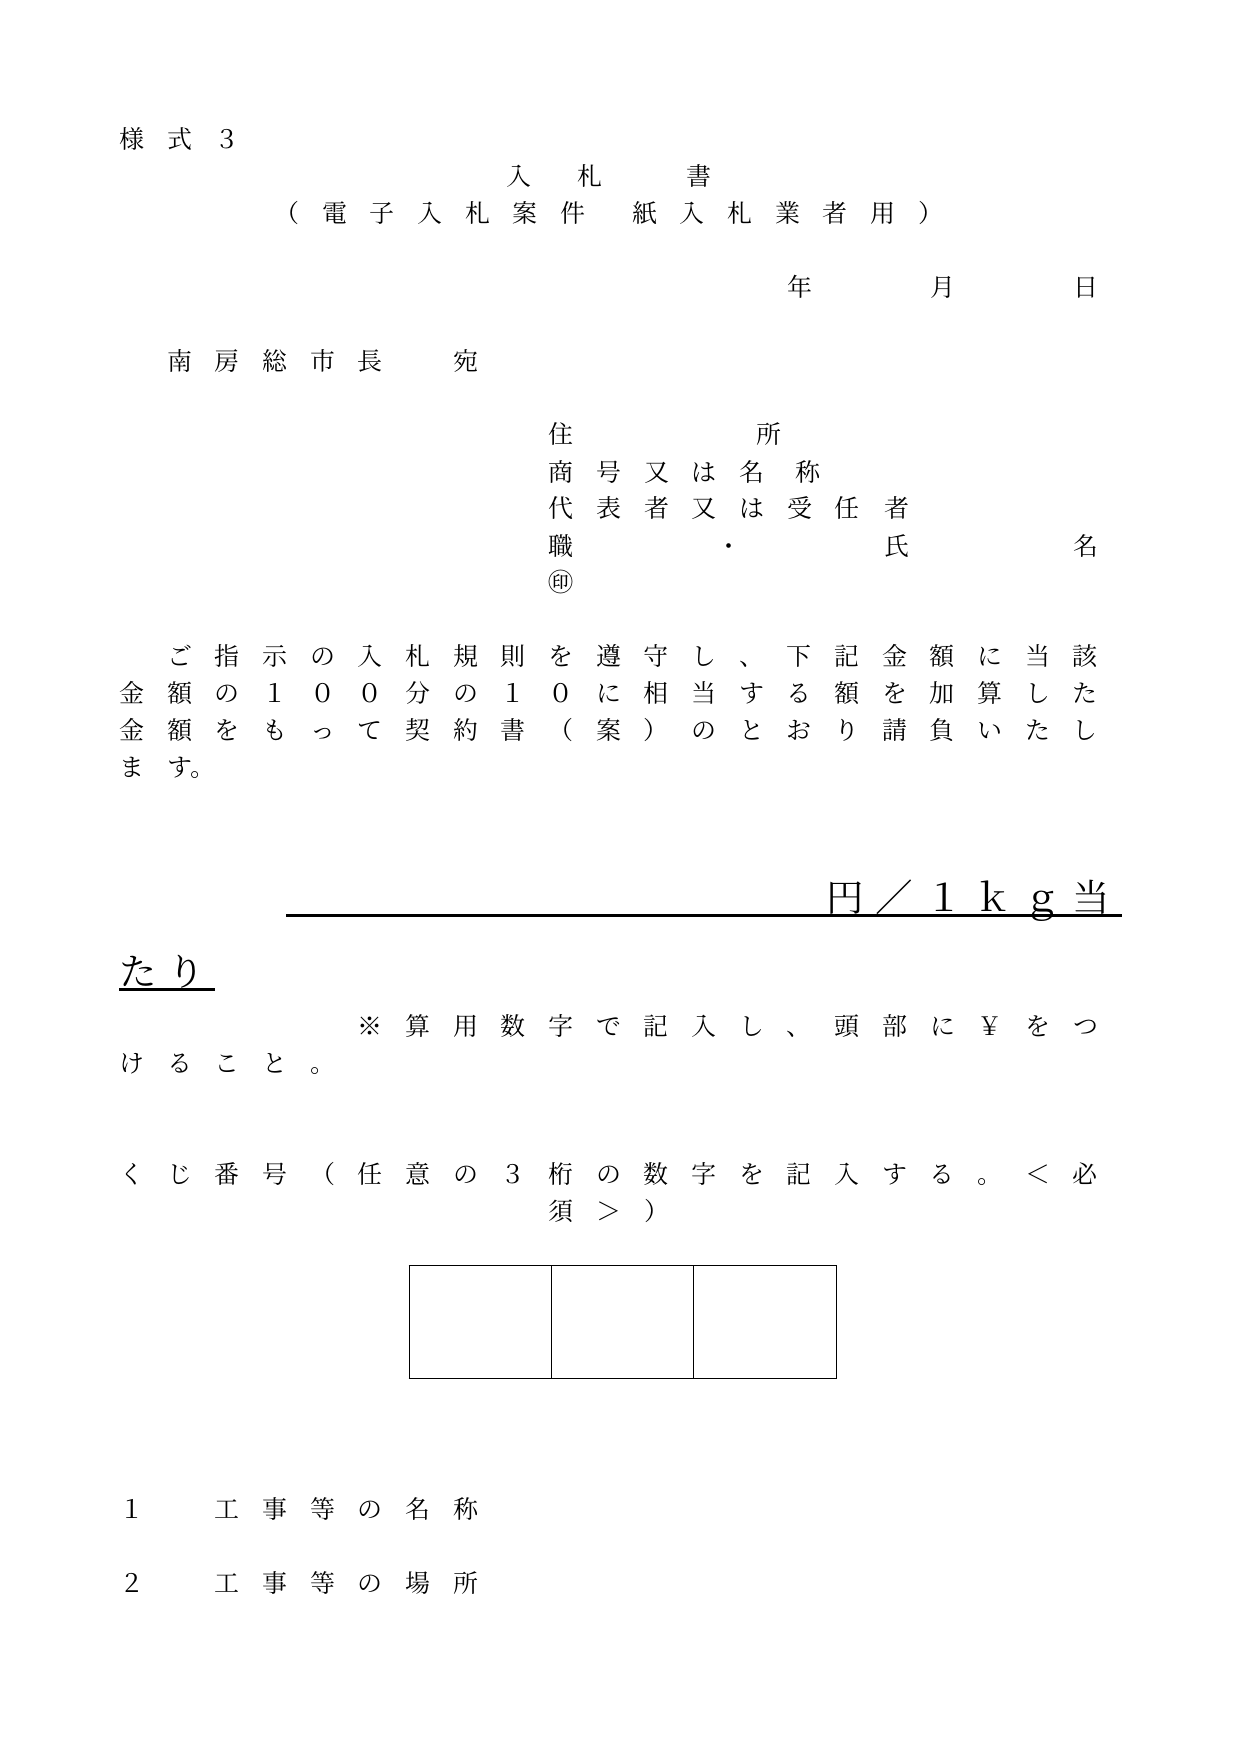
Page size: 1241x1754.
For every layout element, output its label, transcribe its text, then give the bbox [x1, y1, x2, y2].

text １ 工事等の名称 [119, 1489, 1121, 1527]
text ２ 工事等の場所 [119, 1563, 1121, 1601]
text （電子入札案件 紙入札業者用） [119, 193, 1121, 230]
text 様式３ [119, 119, 1121, 156]
table_header [694, 1266, 836, 1378]
text 入札書 [119, 156, 1121, 193]
text ご指示の入札規則を遵守し、下記金額に当該金額の１００分の１０に相当する額を加算した金額をもって契約書（案）のとおり請負いたします。 [119, 637, 1121, 784]
table_header [552, 1266, 693, 1378]
text 住所 [526, 415, 1121, 452]
text 南房総市長 宛 [119, 341, 1121, 378]
text 商号又は名称 [526, 452, 1121, 489]
table_header [410, 1266, 551, 1378]
text ※算用数字で記入し、頭部に￥をつけること。 [119, 1006, 1121, 1080]
text 年 月 日 [119, 267, 1121, 304]
text 円／１ｋｇ当たり [119, 858, 1121, 1006]
text くじ番号（任意の３桁の数字を記入する。＜必須＞） [119, 1154, 1121, 1228]
text 代表者又は受任者 [526, 489, 1121, 526]
text 職・氏名 ㊞ [526, 526, 1121, 599]
